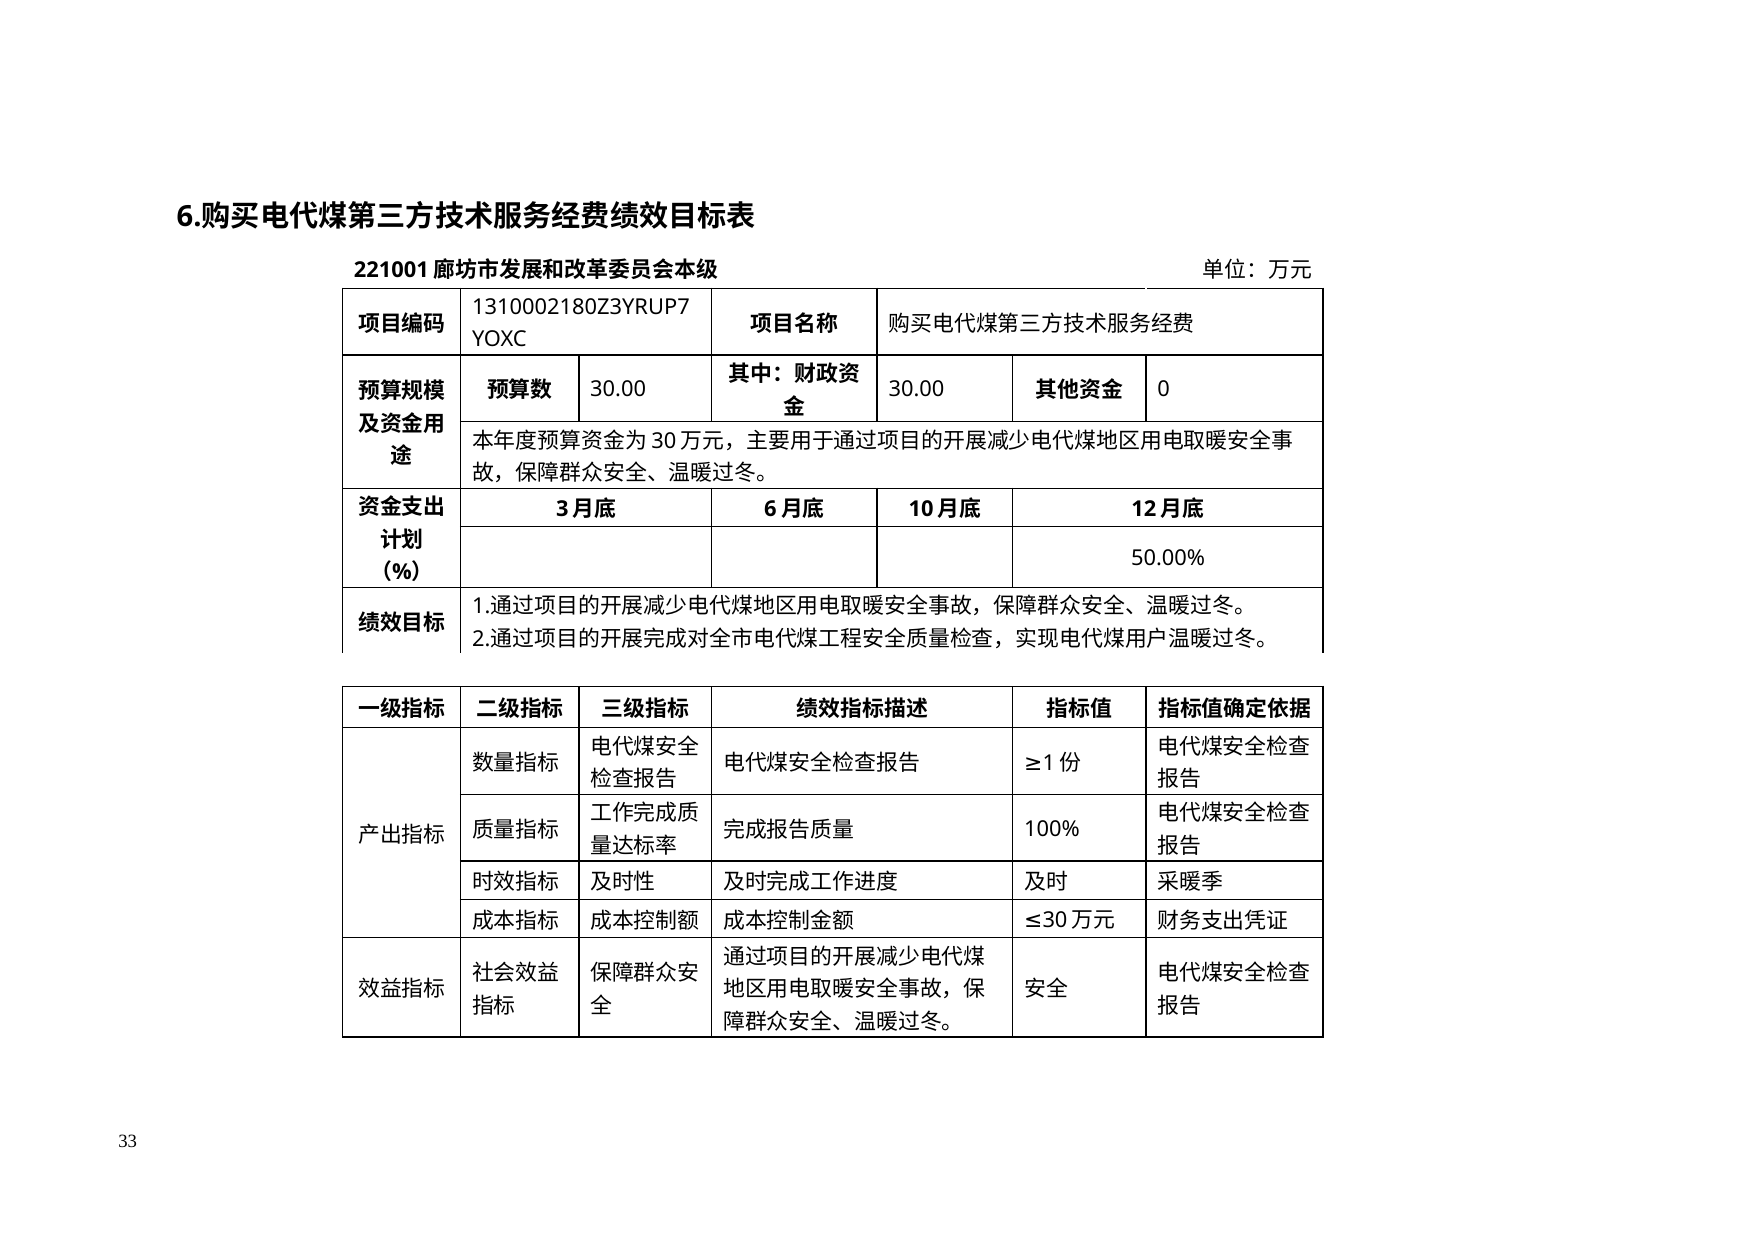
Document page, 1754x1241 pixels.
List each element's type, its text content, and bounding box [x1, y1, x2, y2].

table_cell 质量指标 [461, 795, 578, 860]
table_cell [712, 527, 876, 586]
table_header 三级指标 [580, 687, 711, 727]
table_cell 电代煤安全检查报告 [1147, 795, 1322, 860]
table_cell 项目编码 [343, 289, 460, 354]
table_header 指标值 [1013, 687, 1145, 727]
table_cell 财务支出凭证 [1147, 900, 1322, 937]
table_cell 绩效目标 [343, 588, 460, 653]
table_cell 时效指标 [461, 862, 578, 898]
table_cell 购买电代煤第三方技术服务经费 [878, 289, 1322, 354]
table_header 单位：万元 [1147, 248, 1322, 288]
table_cell 预算规模及资金用途 [343, 356, 460, 487]
table_cell 电代煤安全检查报告 [712, 728, 1012, 793]
table_cell ≥1份 [1013, 728, 1145, 793]
table_cell 电代煤安全检查报告 [1147, 728, 1322, 793]
table_cell 安全 [1013, 938, 1145, 1036]
table_header 一级指标 [343, 687, 460, 727]
table_cell 成本指标 [461, 900, 578, 937]
table_cell 100% [1013, 795, 1145, 860]
table_cell 采暖季 [1147, 862, 1322, 898]
table_cell 1.通过项目的开展减少电代煤地区用电取暖安全事故，保障群众安全、温暖过冬。 2.通过项目的开展完成对全市电代煤工程安全质量检查，实现电代煤用户温暖过冬。 [461, 588, 1322, 653]
table_cell 12月底 [1013, 489, 1322, 526]
table_cell [878, 527, 1012, 586]
table_cell 3月底 [461, 489, 711, 526]
table_cell 成本控制额 [580, 900, 711, 937]
table_cell 其中：财政资金 [712, 356, 876, 421]
table_cell 社会效益指标 [461, 938, 578, 1036]
table_cell 预算数 [461, 356, 578, 421]
table_cell 成本控制金额 [712, 900, 1012, 937]
table_cell 10月底 [878, 489, 1012, 526]
table_cell 50.00% [1013, 527, 1322, 586]
table_cell 6月底 [712, 489, 876, 526]
table_cell 0 [1147, 356, 1322, 421]
table_header 绩效指标描述 [712, 687, 1012, 727]
table_cell 产出指标 [343, 728, 460, 937]
table_cell 通过项目的开展减少电代煤地区用电取暖安全事故，保障群众安全、温暖过冬。 [712, 938, 1012, 1036]
text 6.购买电代煤第三方技术服务经费绩效目标表 [118, 181, 1547, 246]
table_header 221001廊坊市发展和改革委员会本级 [343, 248, 1145, 288]
table_cell 及时性 [580, 862, 711, 898]
table_cell 及时完成工作进度 [712, 862, 1012, 898]
table_cell 项目名称 [712, 289, 876, 354]
table_cell 30.00 [580, 356, 711, 421]
table_cell 资金支出计划（%） [343, 489, 460, 586]
table_cell 本年度预算资金为30万元，主要用于通过项目的开展减少电代煤地区用电取暖安全事故，保障群众安全、温暖过冬。 [461, 422, 1322, 487]
table_cell 30.00 [878, 356, 1012, 421]
table_cell 电代煤安全检查报告 [1147, 938, 1322, 1036]
table_cell 1310002180Z3YRUP7YOXC [461, 289, 711, 354]
table_cell 电代煤安全检查报告 [580, 728, 711, 793]
table_cell 效益指标 [343, 938, 460, 1036]
table_cell 其他资金 [1013, 356, 1145, 421]
table_cell 完成报告质量 [712, 795, 1012, 860]
table_cell [461, 527, 711, 586]
table_cell 保障群众安全 [580, 938, 711, 1036]
table_cell 数量指标 [461, 728, 578, 793]
table_cell 及时 [1013, 862, 1145, 898]
table_header 二级指标 [461, 687, 578, 727]
table_header 指标值确定依据 [1147, 687, 1322, 727]
table_cell ≤30万元 [1013, 900, 1145, 937]
table_cell 工作完成质量达标率 [580, 795, 711, 860]
